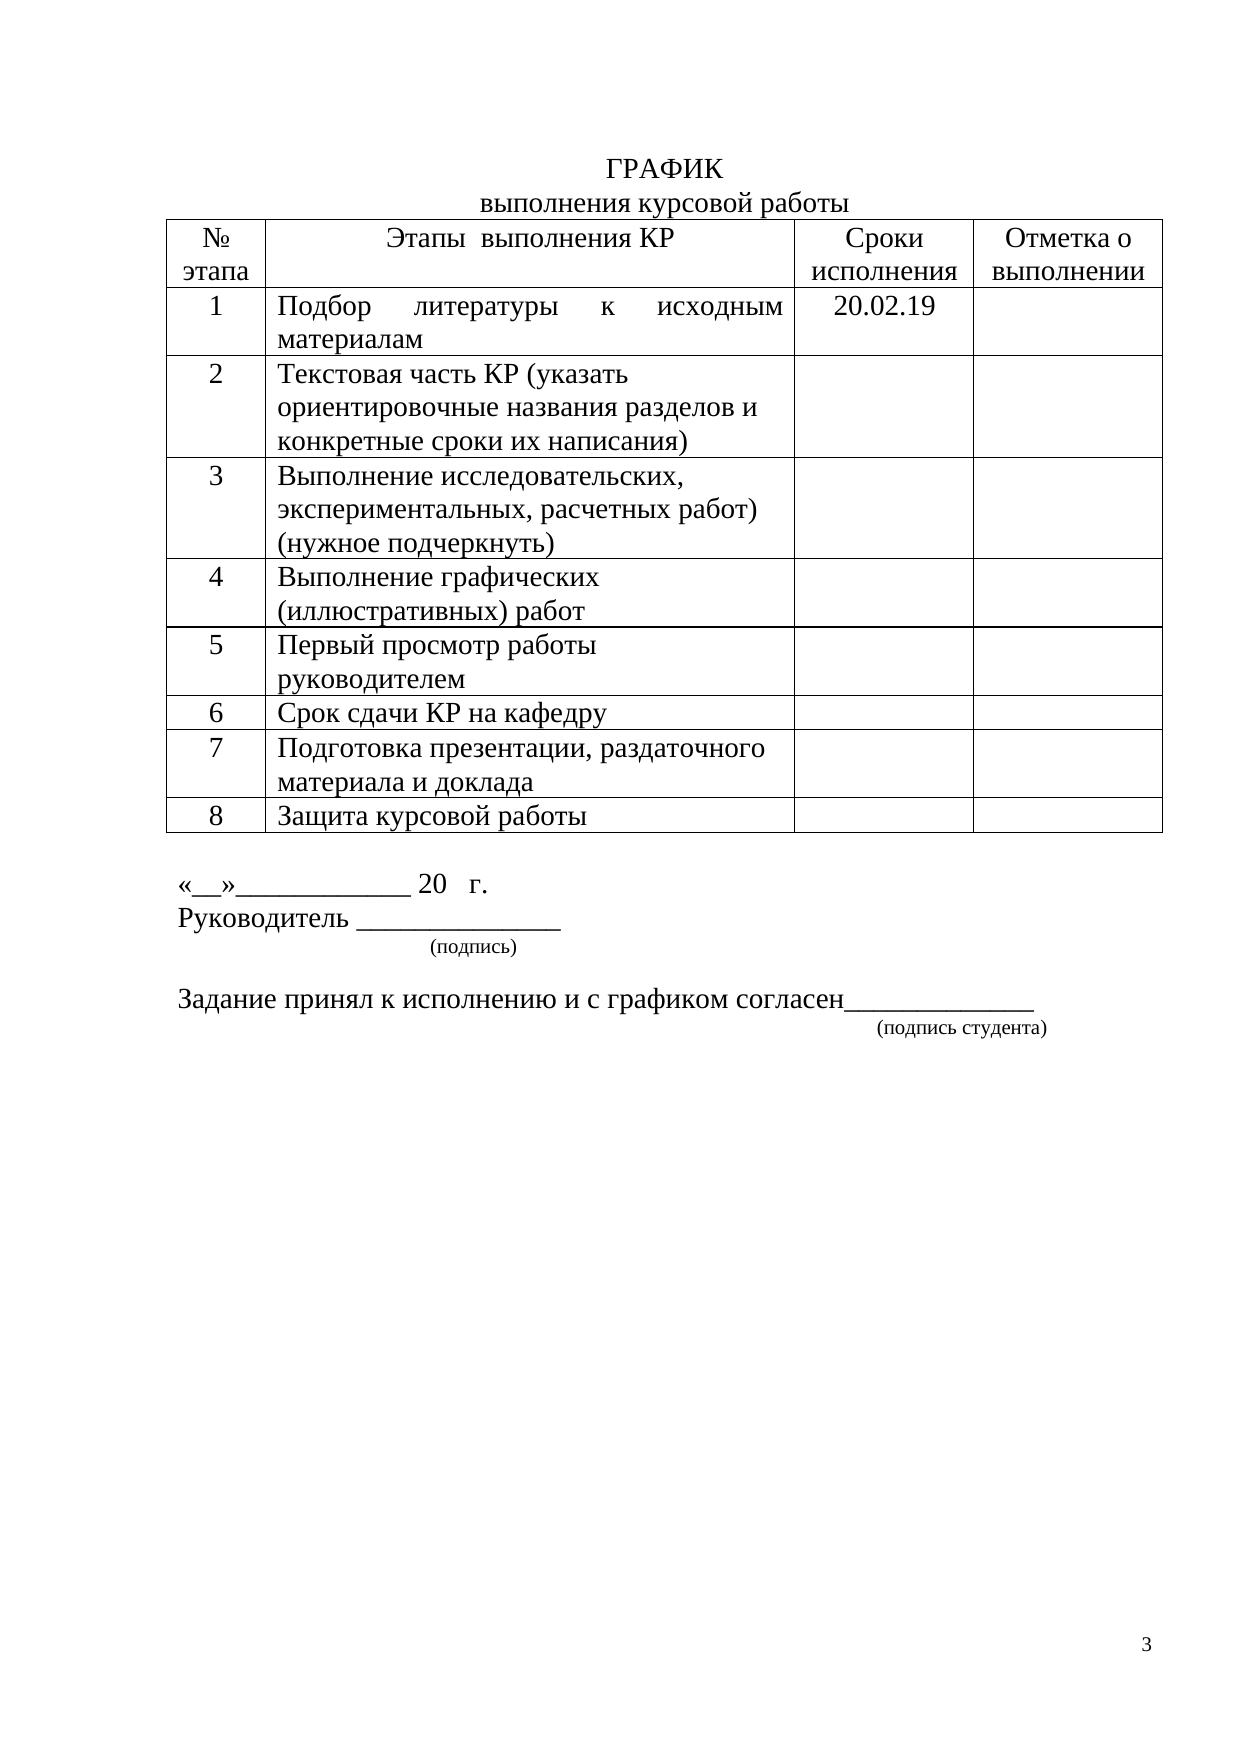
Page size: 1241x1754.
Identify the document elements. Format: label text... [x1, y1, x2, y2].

table_cell 7 [167, 730, 265, 797]
table_cell 6 [167, 696, 265, 729]
table_cell [795, 559, 973, 626]
table_cell [974, 458, 1162, 558]
table_cell [795, 458, 973, 558]
table_cell 5 [167, 628, 265, 694]
table_cell 1 [167, 288, 265, 355]
text ГРАФИК [177, 152, 1152, 185]
table_cell [795, 628, 973, 694]
table_cell 3 [167, 458, 265, 558]
table_cell Подбор литературы к исходным материалам [266, 288, 794, 355]
table_cell Подготовка презентации, раздаточного материала и доклада [266, 730, 794, 797]
text выполнения курсовой работы [177, 185, 1152, 219]
text Задание принял к исполнению и с графиком согласен_____________ [177, 982, 1152, 1015]
table_cell [795, 730, 973, 797]
table_cell [974, 798, 1162, 832]
table_cell Текстовая часть КР (указать ориентировочные названия разделов и конкретные сроки их написания) [266, 356, 794, 457]
table_cell [974, 356, 1162, 457]
table_cell [974, 696, 1162, 729]
table_cell [974, 559, 1162, 626]
table_header Этапы выполнения КР [266, 220, 794, 287]
table_cell Выполнение графических (иллюстративных) работ [266, 559, 794, 626]
table_cell Защита курсовой работы [266, 798, 794, 832]
text «__»____________ 20 г. [177, 866, 1152, 900]
table_cell [795, 696, 973, 729]
text (подпись) [177, 933, 1152, 958]
table_header Отметка о выполнении [974, 220, 1162, 287]
text (подпись студента) [177, 1015, 1152, 1039]
table_cell [974, 730, 1162, 797]
text Руководитель ______________ [177, 900, 1152, 933]
table_cell [795, 356, 973, 457]
table_cell Срок сдачи КР на кафедру [266, 696, 794, 729]
table_cell 8 [167, 798, 265, 832]
table_cell [974, 288, 1162, 355]
table_cell Выполнение исследовательских, экспериментальных, расчетных работ) (нужное подчеркнуть) [266, 458, 794, 558]
table_header № этапа [167, 220, 265, 287]
table_cell 2 [167, 356, 265, 457]
table_cell 4 [167, 559, 265, 626]
table_header Сроки исполнения [795, 220, 973, 287]
table_cell 20.02.19 [795, 288, 973, 355]
table_cell [974, 628, 1162, 694]
table_cell Первый просмотр работы руководителем [266, 628, 794, 694]
table_cell [795, 798, 973, 832]
